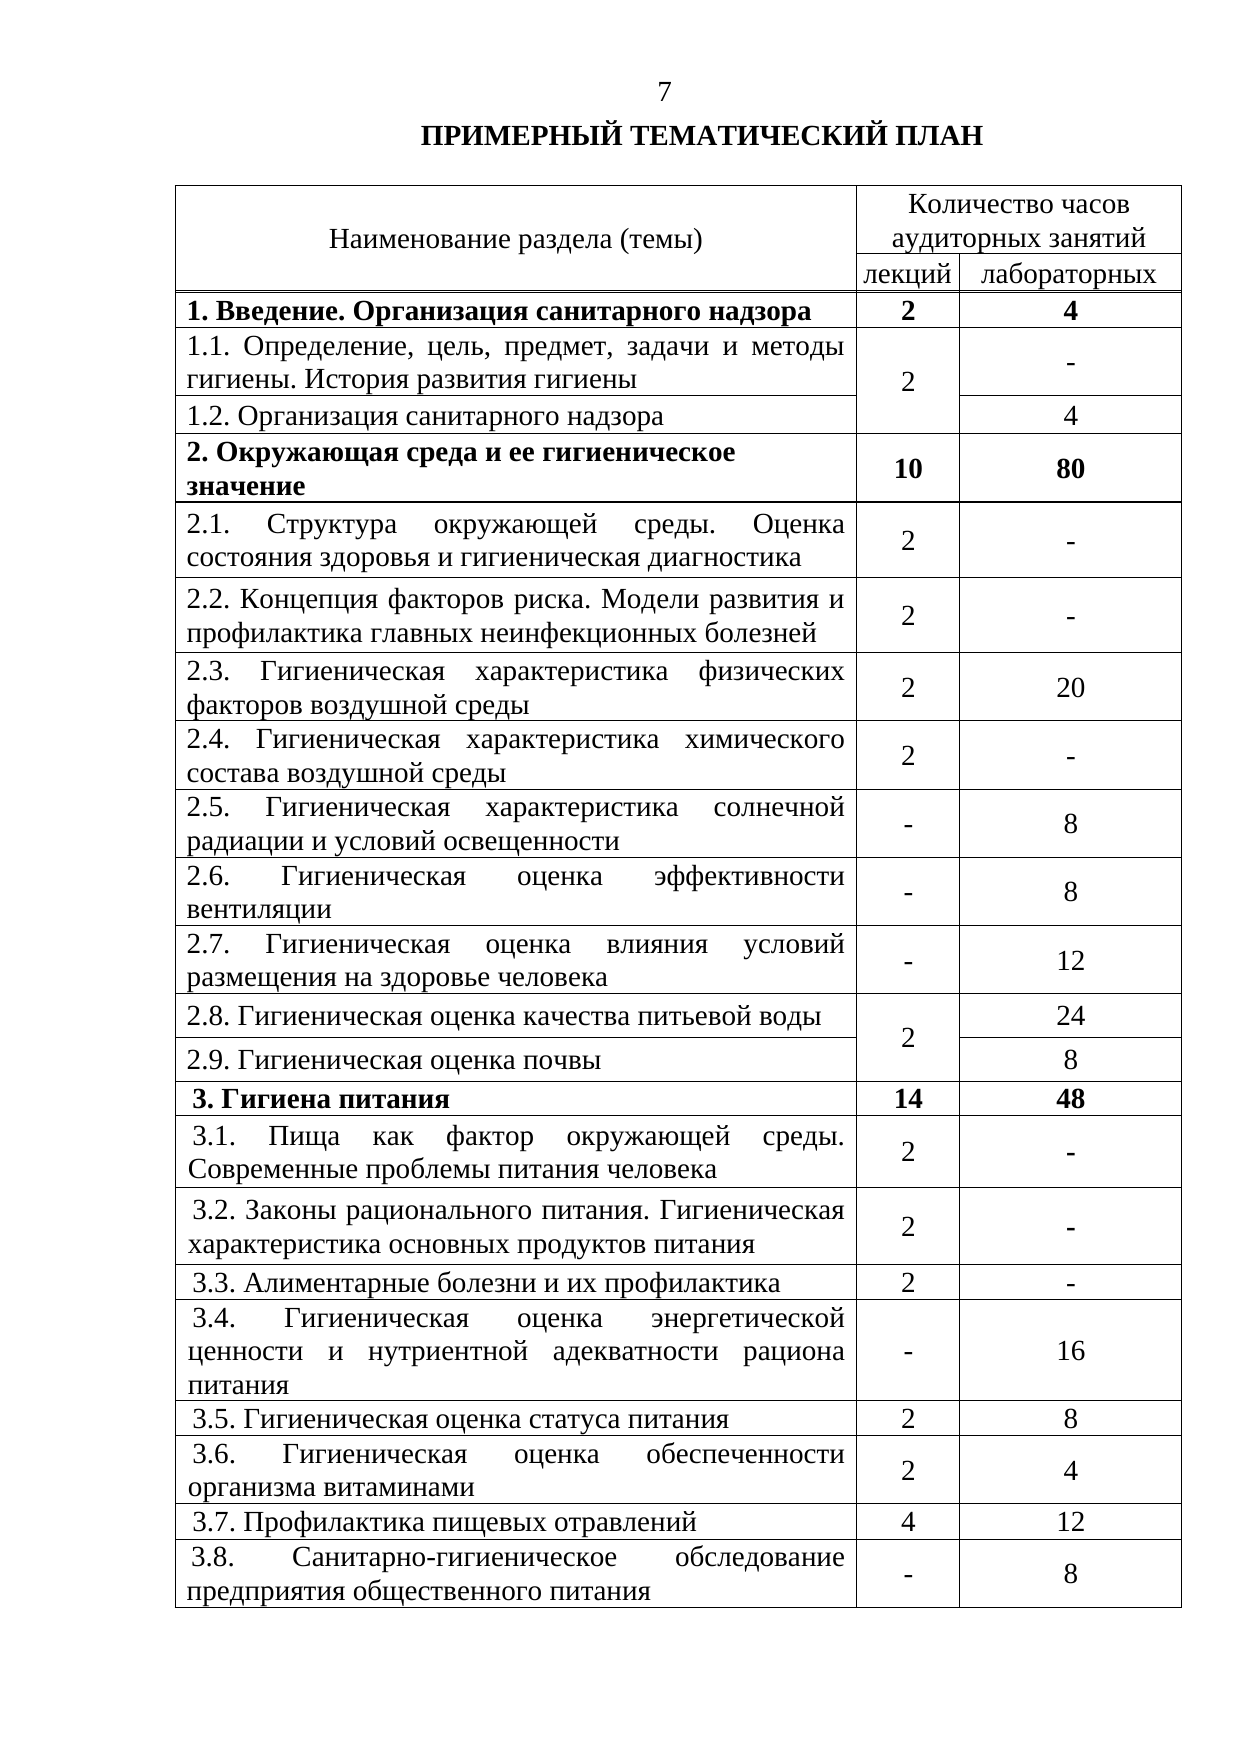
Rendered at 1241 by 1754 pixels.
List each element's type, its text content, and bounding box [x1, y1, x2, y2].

table_cell лабораторных [960, 254, 1181, 290]
table_cell - [960, 578, 1181, 652]
table_cell 20 [960, 653, 1181, 720]
table_cell 3.1. Пища как фактор окружающей среды. Современные проблемы питания человека [176, 1116, 856, 1187]
table_cell 2 [857, 1401, 959, 1435]
table_cell 3.7. Профилактика пищевых отравлений [176, 1504, 856, 1538]
table_cell - [857, 858, 959, 925]
table_header Наименование раздела (темы) [176, 186, 856, 290]
table_cell 14 [857, 1082, 959, 1115]
table_cell 2 [857, 1265, 959, 1299]
table_cell - [857, 1300, 959, 1400]
table_cell 2 [857, 293, 959, 327]
table_cell 12 [960, 926, 1181, 993]
table_cell 2.8. Гигиеническая оценка качества питьевой воды [176, 994, 856, 1037]
table_cell 2 [857, 1116, 959, 1187]
table_cell 2.1. Структура окружающей среды. Оценка состояния здоровья и гигиеническая диагностика [176, 503, 856, 577]
table_cell 8 [960, 790, 1181, 857]
text ПРИМЕРНЫЙ ТЕМАТИЧЕСКИЙ ПЛАН [252, 118, 1152, 152]
table_cell - [960, 328, 1181, 395]
table_cell 2 [857, 653, 959, 720]
table_cell 3.4. Гигиеническая оценка энергетической ценности и нутриентной адекватности рациона питания [176, 1300, 856, 1400]
table_cell 8 [960, 1038, 1181, 1081]
table_cell 2.9. Гигиеническая оценка почвы [176, 1038, 856, 1081]
table_cell 16 [960, 1300, 1181, 1400]
table_cell 3. Гигиена питания [176, 1082, 856, 1115]
table_cell - [960, 503, 1181, 577]
table_cell - [857, 926, 959, 993]
table_cell 2 [857, 1436, 959, 1503]
table_cell 2.6. Гигиеническая оценка эффективности вентиляции [176, 858, 856, 925]
table_cell 2.5. Гигиеническая характеристика солнечной радиации и условий освещенности [176, 790, 856, 857]
table_cell 3.6. Гигиеническая оценка обеспеченности организма витаминами [176, 1436, 856, 1503]
table_cell 2 [857, 1188, 959, 1264]
table_cell 4 [857, 1504, 959, 1538]
table_cell 2 [857, 503, 959, 577]
table_cell 2.3. Гигиеническая характеристика физических факторов воздушной среды [176, 653, 856, 720]
table_cell 4 [960, 396, 1181, 433]
table_cell 80 [960, 434, 1181, 501]
table_cell лекций [857, 254, 959, 290]
table_cell 3.2. Законы рационального питания. Гигиеническая характеристика основных продуктов питания [176, 1188, 856, 1264]
table_cell 8 [960, 1401, 1181, 1435]
table_cell 1.1. Определение, цель, предмет, задачи и методы гигиены. История развития гигиены [176, 328, 856, 395]
table_cell 2 [857, 328, 959, 433]
table_cell - [857, 790, 959, 857]
table_cell 2.7. Гигиеническая оценка влияния условий размещения на здоровье человека [176, 926, 856, 993]
table_cell 2.2. Концепция факторов риска. Модели развития и профилактика главных неинфекционных болезней [176, 578, 856, 652]
table_cell - [960, 1188, 1181, 1264]
table_cell 8 [960, 858, 1181, 925]
table_cell 12 [960, 1504, 1181, 1538]
table_cell 4 [960, 293, 1181, 327]
table_cell 2.4. Гигиеническая характеристика химического состава воздушной среды [176, 721, 856, 788]
table_header Количество часов аудиторных занятий [857, 186, 1181, 253]
table_cell 2. Окружающая среда и ее гигиеническое значение [176, 434, 856, 501]
table_cell - [857, 1540, 959, 1607]
table_cell 2 [857, 578, 959, 652]
table_cell - [960, 1265, 1181, 1299]
table_cell 4 [960, 1436, 1181, 1503]
table_cell 1. Введение. Организация санитарного надзора [176, 293, 856, 327]
table_cell 2 [857, 721, 959, 788]
table_cell 8 [960, 1540, 1181, 1607]
table_cell 24 [960, 994, 1181, 1037]
table_cell 1.2. Организация санитарного надзора [176, 396, 856, 433]
table_cell 3.3. Алиментарные болезни и их профилактика [176, 1265, 856, 1299]
table_cell - [960, 721, 1181, 788]
table_cell 3.8. Санитарно-гигиеническое обследование предприятия общественного питания [176, 1540, 856, 1607]
table_cell - [960, 1116, 1181, 1187]
table_cell 48 [960, 1082, 1181, 1115]
table_cell 3.5. Гигиеническая оценка статуса питания [176, 1401, 856, 1435]
table_cell 2 [857, 994, 959, 1081]
table_cell 10 [857, 434, 959, 501]
